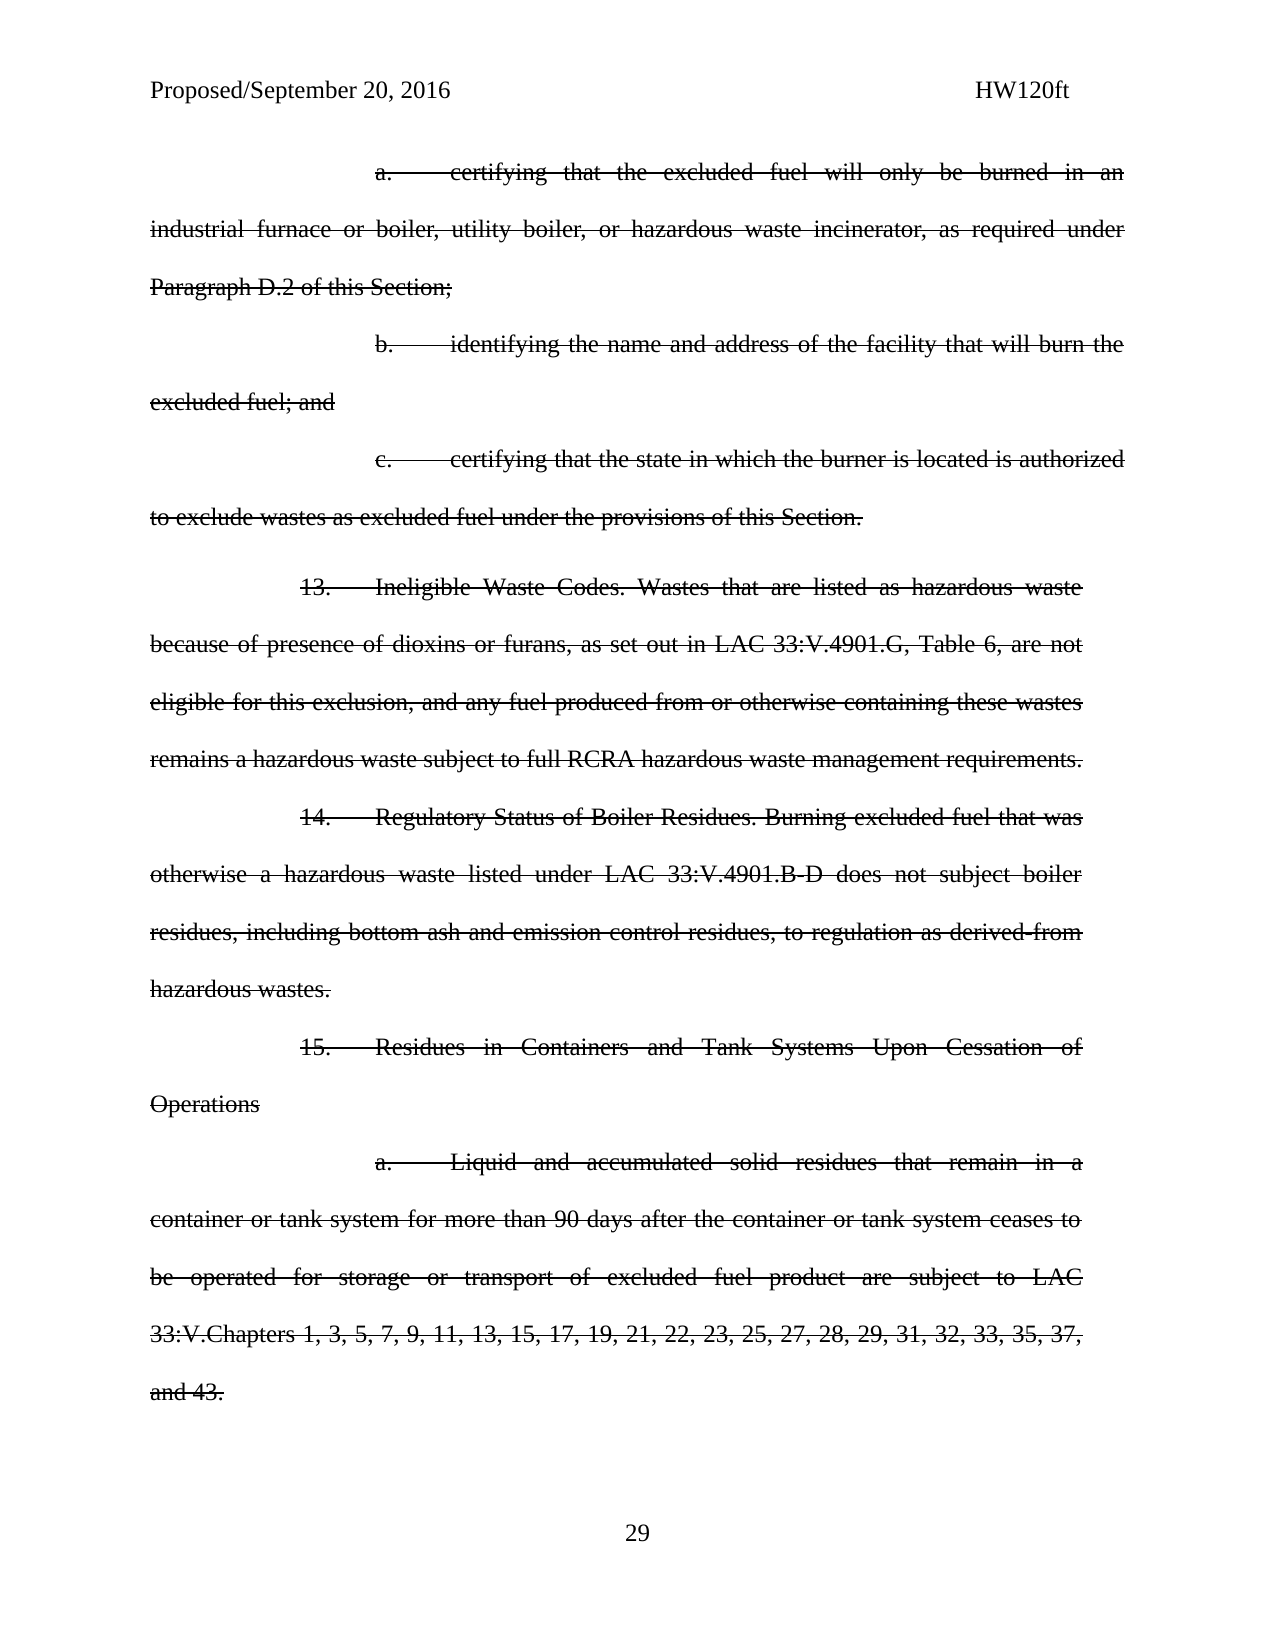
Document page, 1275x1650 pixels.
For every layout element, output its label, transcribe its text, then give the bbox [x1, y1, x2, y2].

text a. certifying that the excluded fuel will only be burned in an industrial furnace or boiler, utility boiler, or hazardous waste incinerator, as required under Paragraph D.2 of this Section; [150, 157, 1125, 230]
text a. Liquid and accumulated solid residues that remain in a container or tank system for more than 90 days after the container or tank system ceases to be operated for storage or transport of excluded fuel product are subject to LAC 33:V.Chapters 1, 3, 5, 7, 9, 11, 13, 15, 17, 19, 21, 22, 23, 25, 27, 28, 29, 31, 32, 33, 35, 37, and 43. [150, 1336, 1083, 1406]
text 13. Ineligible Waste Codes. Wastes that are listed as hazardous waste because of presence of dioxins or furans, as set out in LAC 33:V.4901.G, Table 6, are not eligible for this exclusion, and any fuel produced from or otherwise containing these wastes remains a hazardous waste subject to full RCRA hazardous waste management requirements. [150, 646, 1083, 702]
text 15. Residues in Containers and Tank Systems Upon Cessation of Operations [150, 1032, 1083, 1118]
text 14. Regulatory Status of Boiler Residues. Burning excluded fuel that was otherwise a hazardous waste listed under LAC 33:V.4901.B-D does not subject boiler residues, including bottom ash and emission control residues, to regulation as derived-from hazardous wastes. [150, 934, 1083, 1003]
text a. Liquid and accumulated solid residues that remain in a container or tank system for more than 90 days after the container or tank system ceases to be operated for storage or transport of excluded fuel product are subject to LAC 33:V.Chapters 1, 3, 5, 7, 9, 11, 13, 15, 17, 19, 21, 22, 23, 25, 27, 28, 29, 31, 32, 33, 35, 37, and 43. [150, 1147, 1083, 1277]
text b. identifying the name and address of the facility that will burn the excluded fuel; and [150, 329, 1125, 416]
text 13. Ineligible Waste Codes. Wastes that are listed as hazardous waste because of presence of dioxins or furans, as set out in LAC 33:V.4901.G, Table 6, are not eligible for this exclusion, and any fuel produced from or otherwise containing these wastes remains a hazardous waste subject to full RCRA hazardous waste management requirements. [150, 572, 1083, 645]
text a. certifying that the excluded fuel will only be burned in an industrial furnace or boiler, utility boiler, or hazardous waste incinerator, as required under Paragraph D.2 of this Section; [150, 231, 1125, 301]
text 13. Ineligible Waste Codes. Wastes that are listed as hazardous waste because of presence of dioxins or furans, as set out in LAC 33:V.4901.G, Table 6, are not eligible for this exclusion, and any fuel produced from or otherwise containing these wastes remains a hazardous waste subject to full RCRA hazardous waste management requirements. [150, 704, 1083, 760]
text c. certifying that the state in which the burner is located is authorized to exclude wastes as excluded fuel under the provisions of this Section. [150, 444, 1125, 531]
text a. Liquid and accumulated solid residues that remain in a container or tank system for more than 90 days after the container or tank system ceases to be operated for storage or transport of excluded fuel product are subject to LAC 33:V.Chapters 1, 3, 5, 7, 9, 11, 13, 15, 17, 19, 21, 22, 23, 25, 27, 28, 29, 31, 32, 33, 35, 37, and 43. [150, 1279, 1083, 1335]
text 14. Regulatory Status of Boiler Residues. Burning excluded fuel that was otherwise a hazardous waste listed under LAC 33:V.4901.B-D does not subject boiler residues, including bottom ash and emission control residues, to regulation as derived-from hazardous wastes. [150, 802, 1083, 932]
